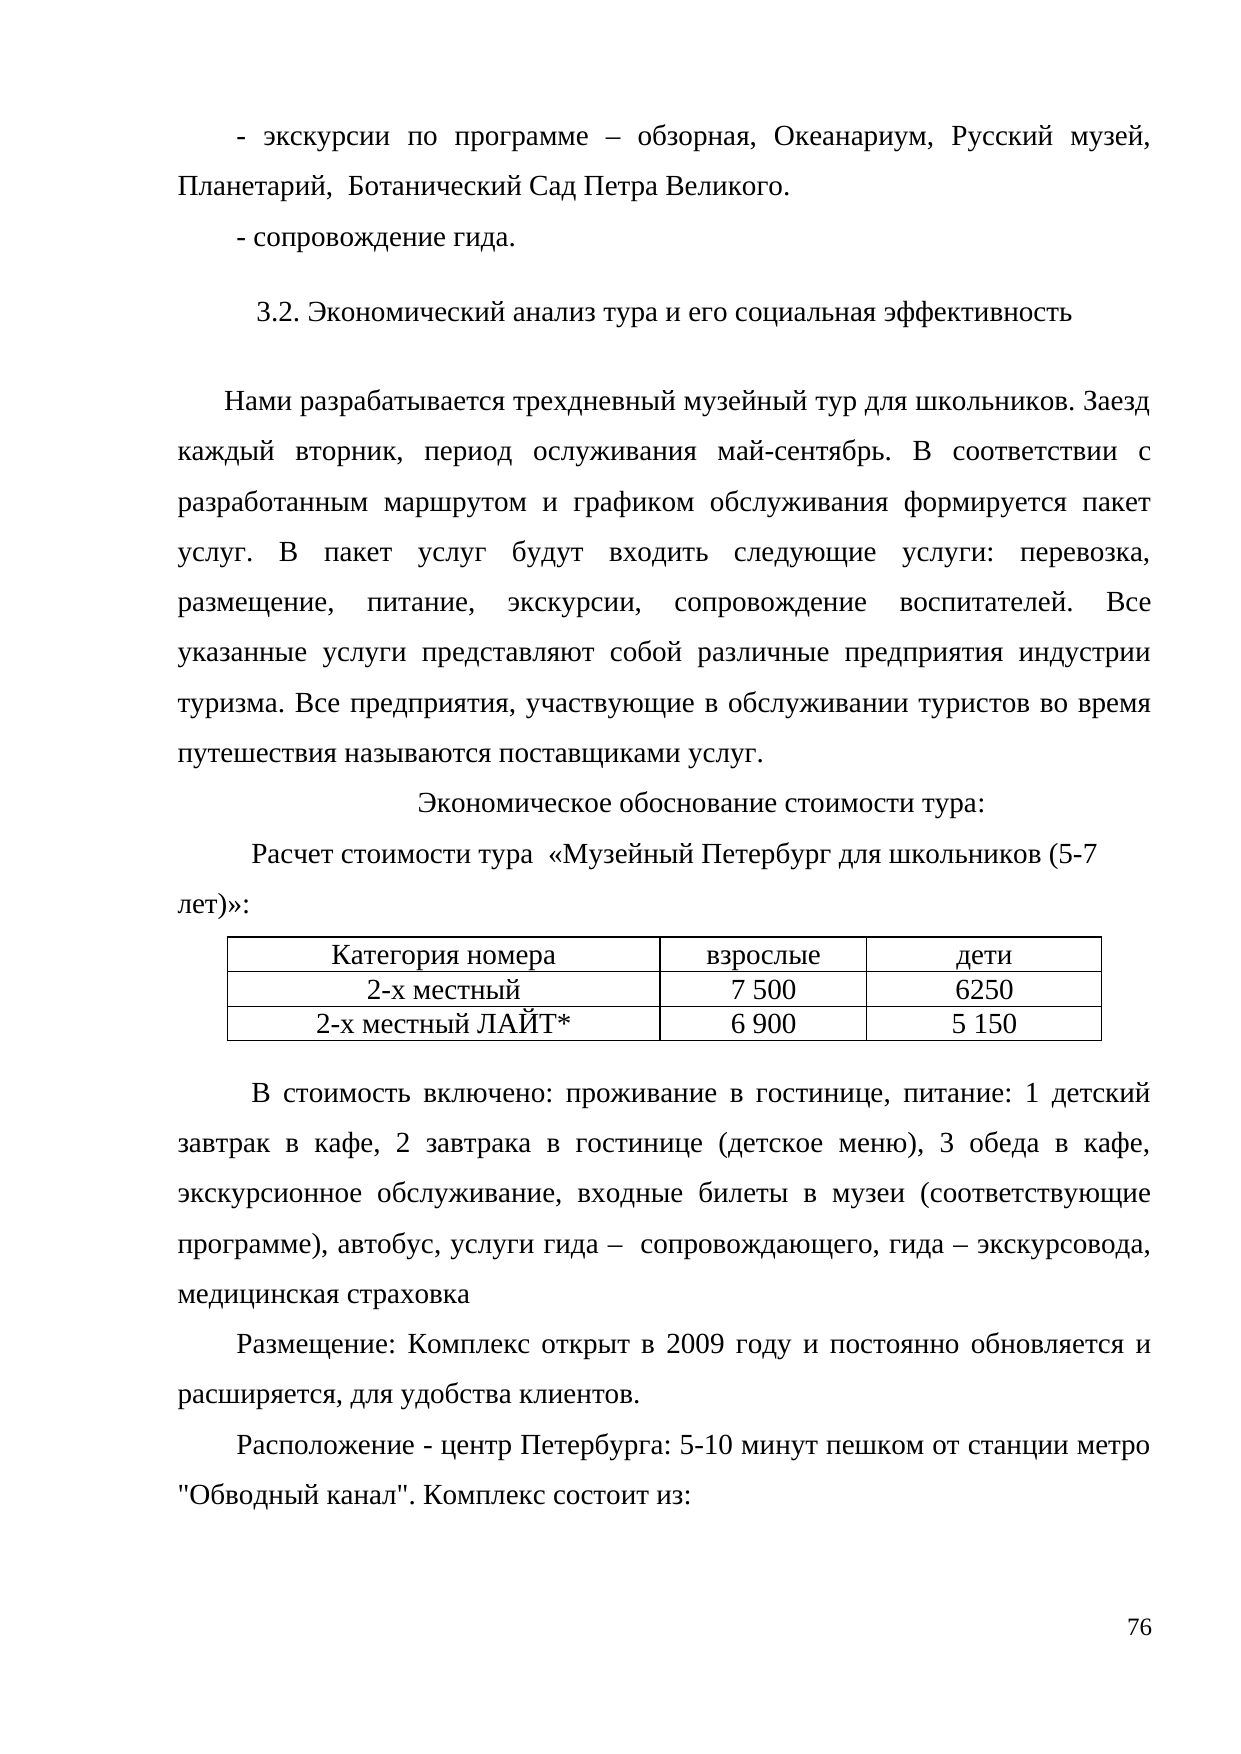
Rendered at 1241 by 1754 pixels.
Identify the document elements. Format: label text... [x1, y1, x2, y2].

text Нами разрабатывается трехдневный музейный тур для школьников. Заезд каждый вторник, период ослуживания май-сентябрь. В соответствии с разработанным маршрутом и графиком обслуживания формируется пакет услуг. В пакет услуг будут входить следующие услуги: перевозка, размещение, питание, экскурсии, сопровождение воспитателей. Все указанные услуги представляют собой различные предприятия индустрии туризма. Все предприятия, участвующие в обслуживании туристов во время путешествия называются поставщиками услуг. [177, 383, 1152, 769]
table_cell 2-х местный [228, 972, 659, 1006]
text Экономическое обоснование стоимости тура: [177, 786, 1152, 819]
table_header взрослые [661, 938, 866, 971]
table_header дети [867, 938, 1101, 971]
subtitle 3.2. Экономический анализ тура и его социальная эффективность [177, 294, 1152, 328]
table_cell 6 900 [661, 1007, 866, 1040]
table_cell 7 500 [661, 972, 866, 1006]
table_cell 2-х местный ЛАЙТ* [228, 1007, 659, 1040]
table_cell 5 150 [867, 1007, 1101, 1040]
text - экскурсии по программе – обзорная, Океанариум, Русский музей, Планетарий, Ботанический Сад Петра Великого. [177, 118, 1152, 202]
table_header Категория номера [228, 938, 659, 971]
text - сопровождение гида. [177, 219, 1152, 252]
text В стоимость включено: проживание в гостинице, питание: 1 детский завтрак в кафе, 2 завтрака в гостинице (детское меню), 3 обеда в кафе, экскурсионное обслуживание, входные билеты в музеи (соответствующие программе), автобус, услуги гида – сопровождающего, гида – экскурсовода, медицинская страховка [177, 1075, 1152, 1309]
text Размещение: Комплекс открыт в 2009 году и постоянно обновляется и расширяется, для удобства клиентов. [177, 1326, 1152, 1410]
table_cell 6250 [867, 972, 1101, 1006]
text Расчет стоимости тура «Музейный Петербург для школьников (5-7 лет)»: [177, 836, 1152, 920]
text Расположение - центр Петербурга: 5-10 минут пешком от станции метро "Обводный канал". Комплекс состоит из: [177, 1427, 1152, 1511]
